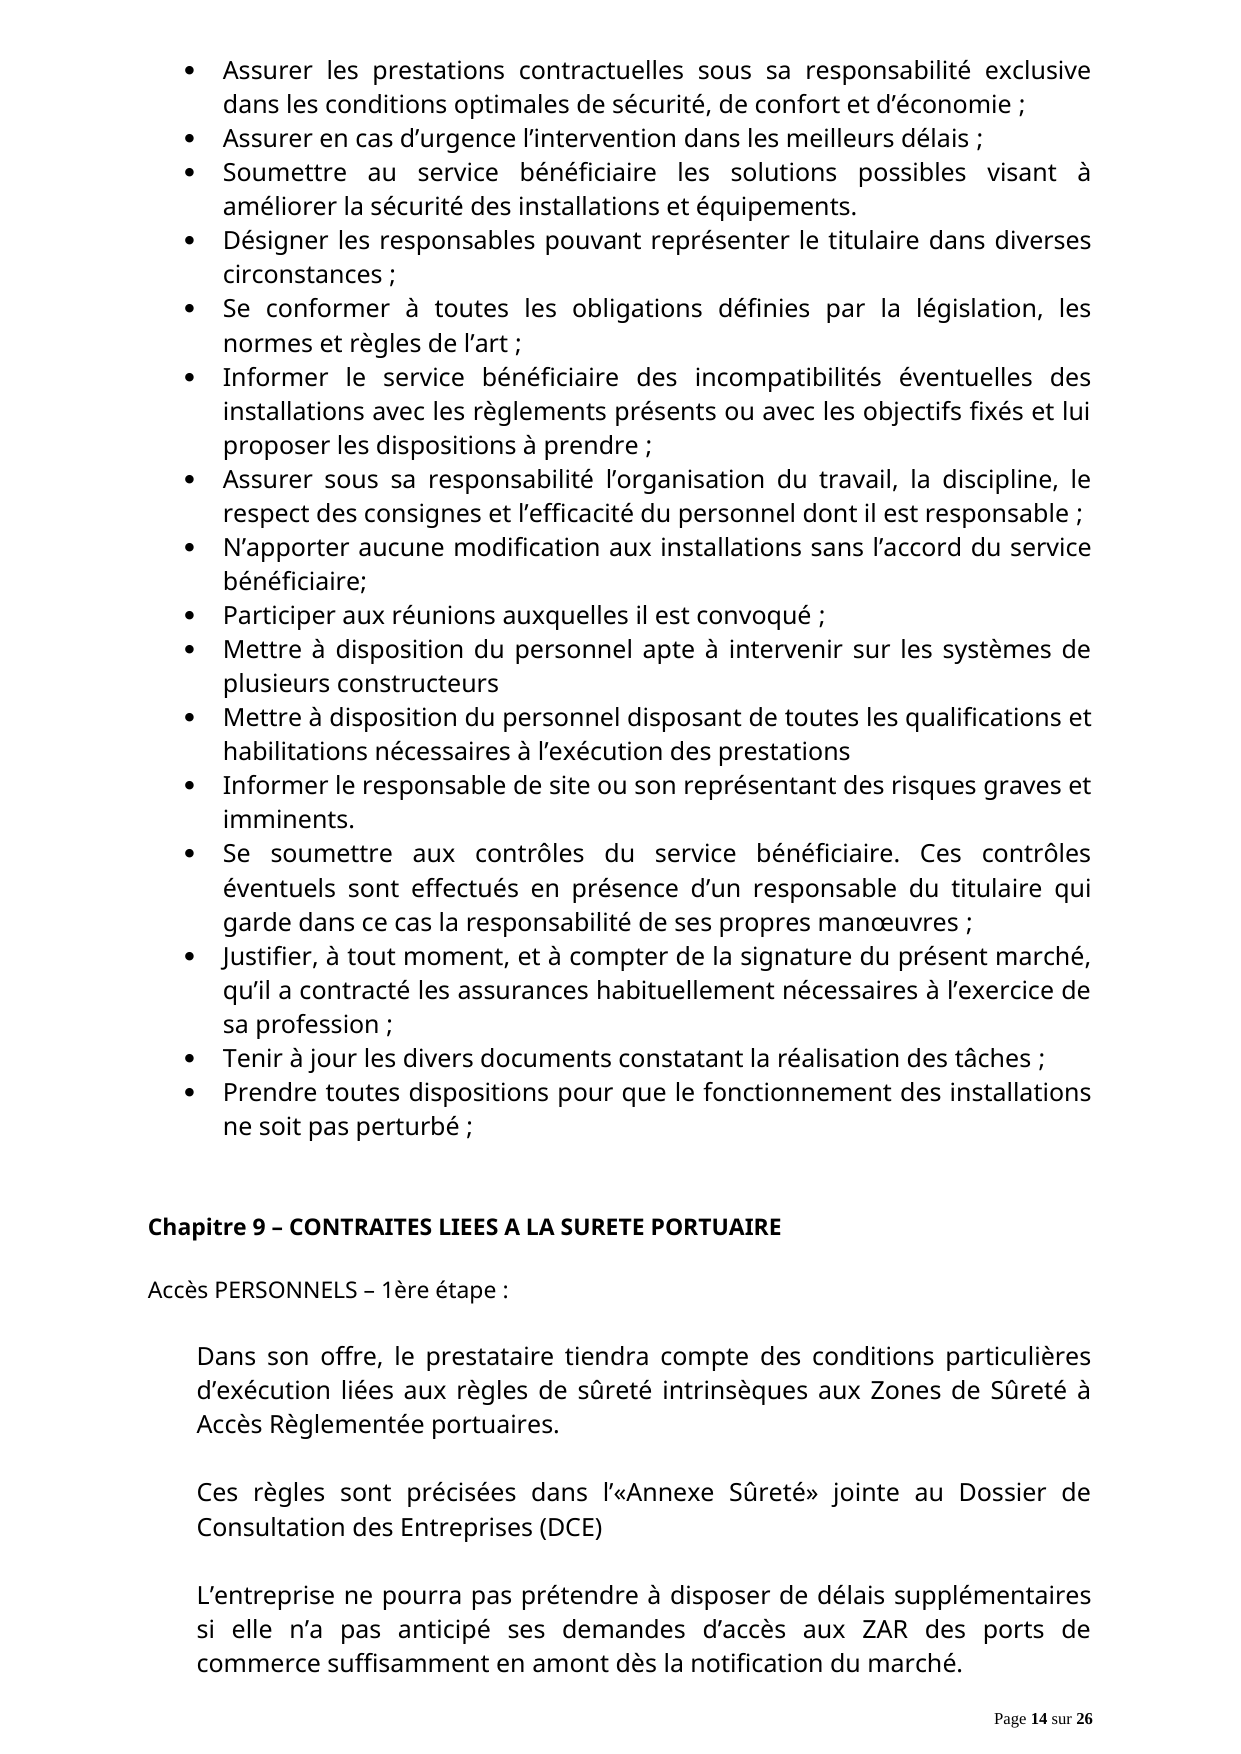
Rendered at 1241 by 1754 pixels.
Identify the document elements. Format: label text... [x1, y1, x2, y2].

list Prendre toutes dispositions pour que le fonctionnement des installations ne soit pas perturbé ; [185, 1074, 1092, 1143]
list Se conformer à toutes les obligations définies par la législation, les normes et règles de l’art ; [185, 291, 1092, 359]
list N’apporter aucune modification aux installations sans l’accord du service bénéficiaire; [185, 529, 1092, 598]
list Assurer les prestations contractuelles sous sa responsabilité exclusive dans les conditions optimales de sécurité, de confort et d’économie ; [185, 53, 1092, 121]
text Accès PERSONNELS – 1ère étape : [148, 1273, 1092, 1305]
list Désigner les responsables pouvant représenter le titulaire dans diverses circonstances ; [185, 223, 1092, 291]
list Informer le responsable de site ou son représentant des risques graves et imminents. [185, 768, 1092, 836]
list Ces règles sont précisées dans l’«Annexe Sûreté» jointe au Dossier de Consultation des Entreprises (DCE) [196, 1475, 1092, 1543]
list Dans son offre, le prestataire tiendra compte des conditions particulières d’exécution liées aux règles de sûreté intrinsèques aux Zones de Sûreté à Accès Règlementée portuaires. [196, 1339, 1092, 1441]
list Mettre à disposition du personnel apte à intervenir sur les systèmes de plusieurs constructeurs [185, 632, 1092, 700]
list Assurer en cas d’urgence l’intervention dans les meilleurs délais ; [185, 121, 1092, 155]
list Se soumettre aux contrôles du service bénéficiaire. Ces contrôles éventuels sont effectués en présence d’un responsable du titulaire qui garde dans ce cas la responsabilité de ses propres manœuvres ; [185, 836, 1092, 938]
list Mettre à disposition du personnel disposant de toutes les qualifications et habilitations nécessaires à l’exécution des prestations [185, 700, 1092, 768]
list L’entreprise ne pourra pas prétendre à disposer de délais supplémentaires si elle n’a pas anticipé ses demandes d’accès aux ZAR des ports de commerce suffisamment en amont dès la notification du marché. [196, 1577, 1092, 1679]
list Informer le service bénéficiaire des incompatibilités éventuelles des installations avec les règlements présents ou avec les objectifs fixés et lui proposer les dispositions à prendre ; [185, 359, 1092, 461]
list Justifier, à tout moment, et à compter de la signature du présent marché, qu’il a contracté les assurances habituellement nécessaires à l’exercice de sa profession ; [185, 938, 1092, 1041]
list Participer aux réunions auxquelles il est convoqué ; [185, 598, 1092, 632]
list Tenir à jour les divers documents constatant la réalisation des tâches ; [185, 1041, 1092, 1074]
text Chapitre 9 – CONTRAITES LIEES A LA SURETE PORTUAIRE [148, 1211, 1092, 1242]
list Soumettre au service bénéficiaire les solutions possibles visant à améliorer la sécurité des installations et équipements. [185, 155, 1092, 223]
list Assurer sous sa responsabilité l’organisation du travail, la discipline, le respect des consignes et l’efficacité du personnel dont il est responsable ; [185, 461, 1092, 529]
